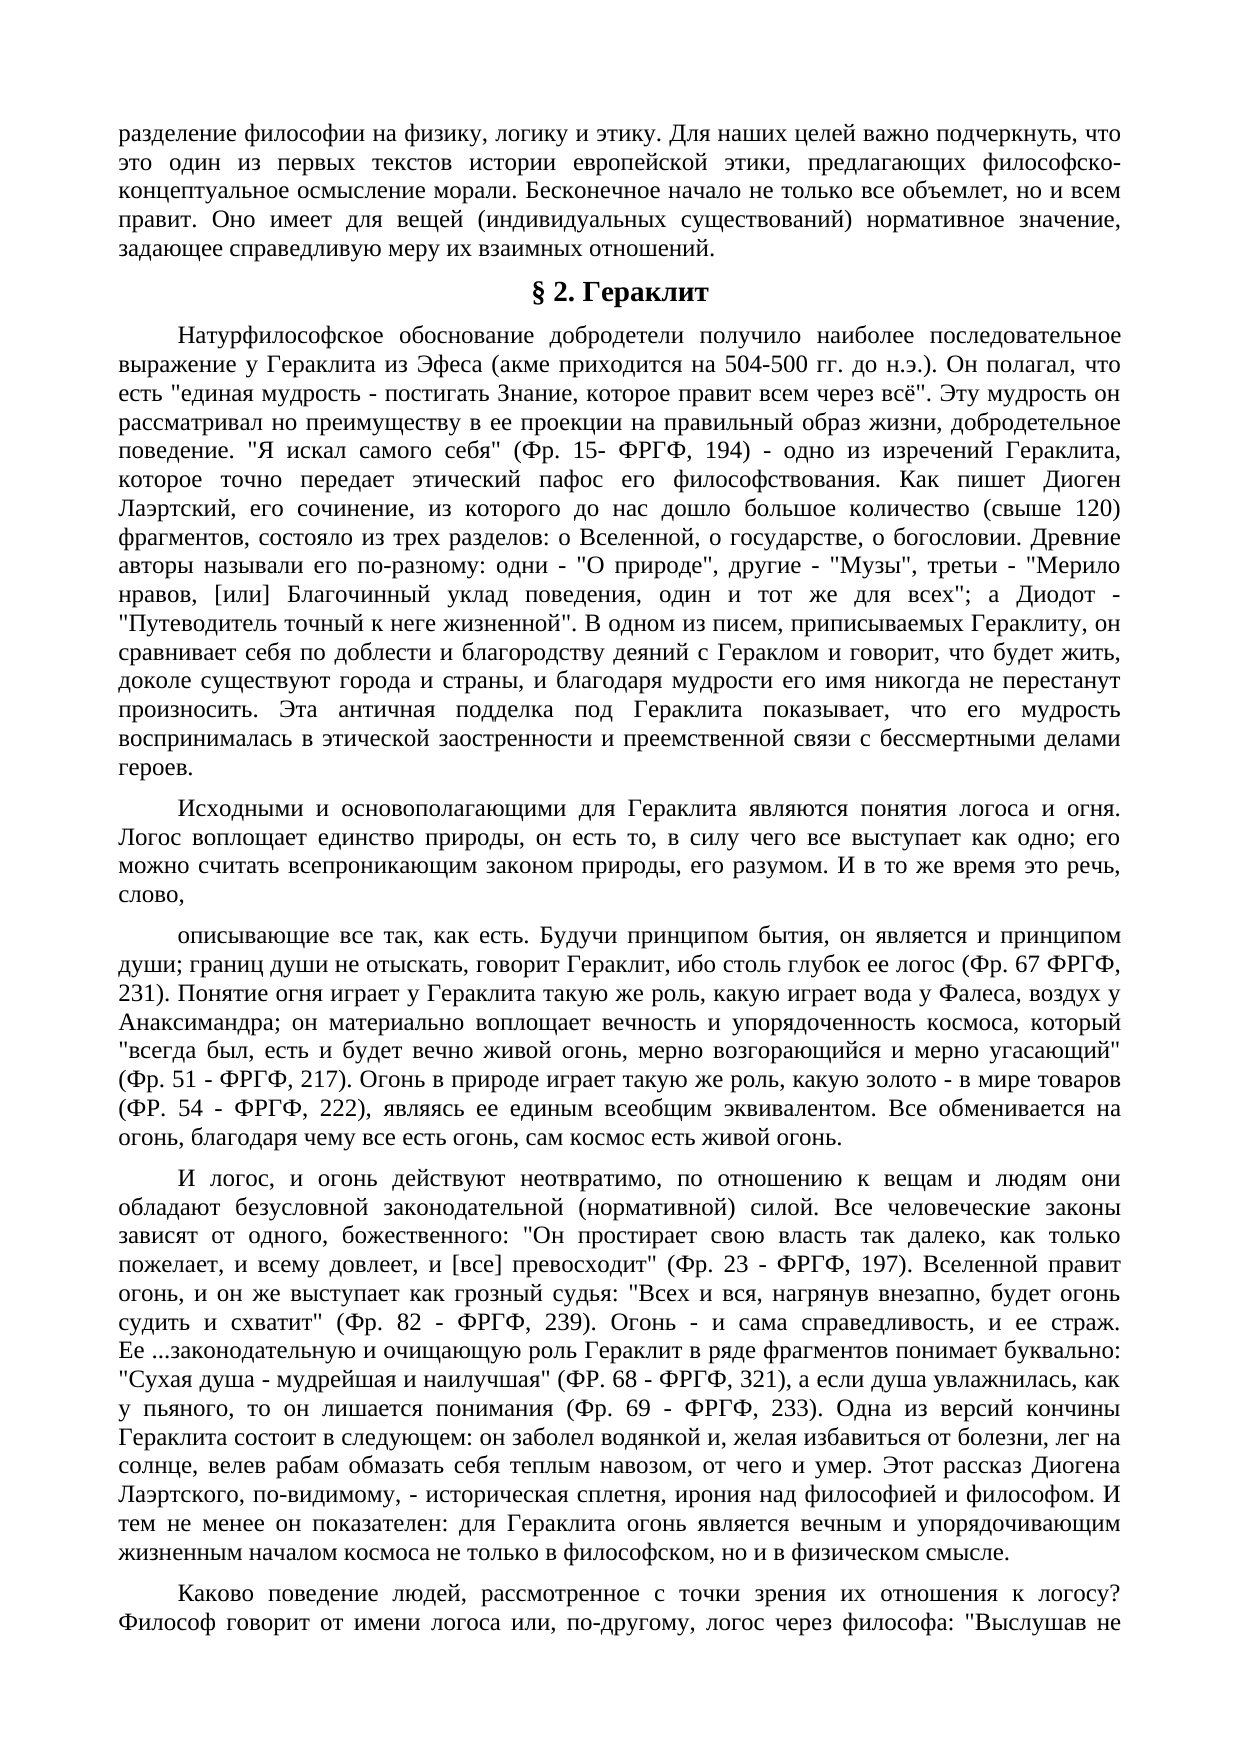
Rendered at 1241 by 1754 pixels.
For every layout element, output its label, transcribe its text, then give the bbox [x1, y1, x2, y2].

text Исходными и основополагающими для Гераклита являются понятия логоса и огня. Логос воплощает единство природы, он есть то, в силу чего все выступает как одно; его можно считать всепроникающим законом природы, его разумом. И в то же время это речь, слово, [118, 793, 1122, 908]
text описывающие все так, как есть. Будучи принципом бытия, он является и принципом души; границ души не отыскать, говорит Гераклит, ибо столь глубок ее логос (Фр. 67 ФРГФ, 231). Понятие огня играет у Гераклита такую же роль, какую играет вода у Фалеса, воздух у Анаксимандра; он материально воплощает вечность и упорядоченность космоса, который "всегда был, есть и будет вечно живой огонь, мерно возгорающийся и мерно угасающий" (Фр. 51 - ФРГФ, 217). Огонь в природе играет такую же роль, какую золото - в мире товаров (ФР. 54 - ФРГФ, 222), являясь ее единым всеобщим эквивалентом. Все обменивается на огонь, благодаря чему все есть огонь, сам космос есть живой огонь. [118, 920, 1122, 1150]
text Натурфилософское обоснование добродетели получило наиболее последовательное выражение у Гераклита из Эфеса (акме приходится на 504-500 гг. до н.э.). Он полагал, что есть "единая мудрость - постигать Знание, которое правит всем через всё". Эту мудрость он рассматривал но преимуществу в ее проекции на правильный образ жизни, добродетельное поведение. "Я искал самого себя" (Фр. 15- ФРГФ, 194) - одно из изречений Гераклита, которое точно передает этический пафос его философствования. Как пишет Диоген Лаэртский, его сочинение, из которого до нас дошло большое количество (свыше 120) фрагментов, состояло из трех разделов: о Вселенной, о государстве, о богословии. Древние авторы называли его по-разному: одни - "О природе", другие - "Музы", третьи - "Мерило нравов, [или] Благочинный уклад поведения, один и тот же для всех"; а Диодот - "Путеводитель точный к неге жизненной". В одном из писем, приписываемых Гераклиту, он сравнивает себя по доблести и благородству деяний с Гераклом и говорит, что будет жить, доколе существуют города и страны, и благодаря мудрости его имя никогда не перестанут произносить. Эта античная подделка под Гераклита показывает, что его мудрость воспринималась в этической заостренности и преемственной связи с бессмертными делами героев. [118, 320, 1122, 780]
text § 2. Гераклит [118, 274, 1122, 308]
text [118, 1578, 1122, 1635]
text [118, 118, 1122, 262]
text И логос, и огонь действуют неотвратимо, по отношению к вещам и людям они обладают безусловной законодательной (нормативной) силой. Все человеческие законы зависят от одного, божественного: "Он простирает свою власть так далеко, как только пожелает, и всему довлеет, и [все] превосходит" (Фр. 23 - ФРГФ, 197). Вселенной правит огонь, и он же выступает как грозный судья: "Всех и вся, нагрянув внезапно, будет огонь судить и схватит" (Фр. 82 - ФРГФ, 239). Огонь - и сама справедливость, и ее страж. Ее ...законодательную и очищающую роль Гераклит в ряде фрагментов понимает буквально: "Сухая душа - мудрейшая и наилучшая" (ФР. 68 - ФРГФ, 321), а если душа увлажнилась, как у пьяного, то он лишается понимания (Фр. 69 - ФРГФ, 233). Одна из версий кончины Гераклита состоит в следующем: он заболел водянкой и, желая избавиться от болезни, лег на солнце, велев рабам обмазать себя теплым навозом, от чего и умер. Этот рассказ Диогена Лаэртского, по-видимому, - историческая сплетня, ирония над философией и философом. И тем не менее он показателен: для Гераклита огонь является вечным и упорядочивающим жизненным началом космоса не только в философском, но и в физическом смысле. [118, 1163, 1122, 1565]
